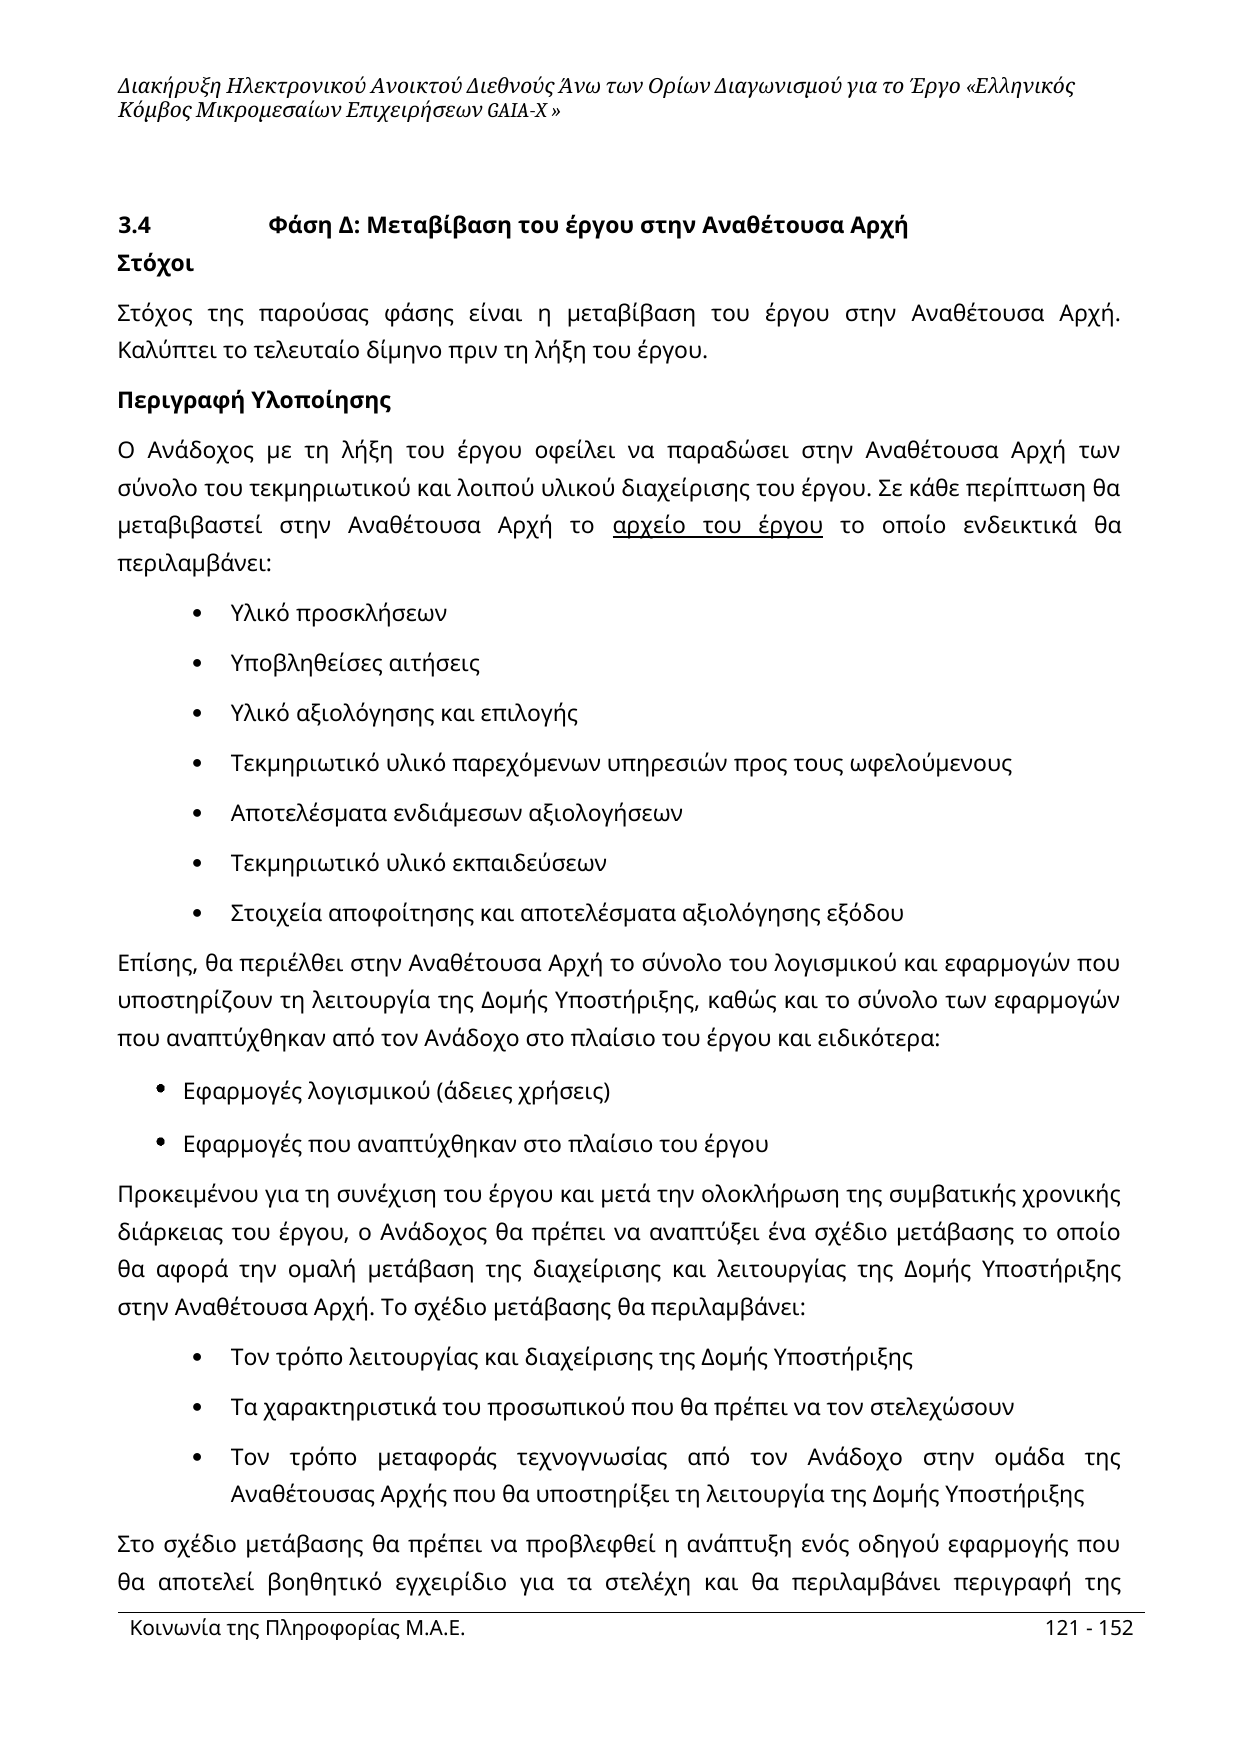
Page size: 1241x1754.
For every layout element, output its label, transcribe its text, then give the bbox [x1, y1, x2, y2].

text Στόχοι [117, 247, 1122, 278]
list Τον τρόπο λειτουργίας και διαχείρισης της Δομής Υποστήριξης [193, 1341, 1122, 1372]
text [117, 1528, 1122, 1597]
list Αποτελέσματα ενδιάμεσων αξιολογήσεων [193, 797, 1122, 828]
text Στόχος της παρούσας φάσης είναι η μεταβίβαση του έργου στην Αναθέτουσα Αρχή. Καλύπτει το τελευταίο δίμηνο πριν τη λήξη του έργου. [117, 297, 1122, 366]
list Υποβληθείσες αιτήσεις [193, 647, 1122, 678]
text Εφαρμογές λογισμικού (άδειες χρήσεις) [118, 1072, 1122, 1106]
list Υλικό αξιολόγησης και επιλογής [193, 697, 1122, 728]
text Εφαρμογές που αναπτύχθηκαν στο πλαίσιο του έργου [118, 1125, 1122, 1159]
subtitle Φάση Δ: Μεταβίβαση του έργου στην Αναθέτουσα Αρχή [118, 209, 1122, 241]
list Τον τρόπο μεταφοράς τεχνογνωσίας από τον Ανάδοχο στην ομάδα της Αναθέτουσας Αρχής που θα υποστηρίξει τη λειτουργία της Δομής Υποστήριξης [193, 1441, 1122, 1509]
text Ο Ανάδοχος με τη λήξη του έργου οφείλει να παραδώσει στην Αναθέτουσα Αρχή των σύνολο του τεκμηριωτικού και λοιπού υλικού διαχείρισης του έργου. Σε κάθε περίπτωση θα μεταβιβαστεί στην Αναθέτουσα Αρχή το αρχείο του έργου το οποίο ενδεικτικά θα περιλαμβάνει: [117, 434, 1122, 578]
text Προκειμένου για τη συνέχιση του έργου και μετά την ολοκλήρωση της συμβατικής χρονικής διάρκειας του έργου, ο Ανάδοχος θα πρέπει να αναπτύξει ένα σχέδιο μετάβασης το οποίο θα αφορά την ομαλή μετάβαση της διαχείρισης και λειτουργίας της Δομής Υποστήριξης στην Αναθέτουσα Αρχή. Το σχέδιο μετάβασης θα περιλαμβάνει: [117, 1178, 1122, 1322]
list Τεκμηριωτικό υλικό παρεχόμενων υπηρεσιών προς τους ωφελούμενους [193, 747, 1122, 778]
list Τα χαρακτηριστικά του προσωπικού που θα πρέπει να τον στελεχώσουν [193, 1391, 1122, 1422]
picture [155, 1125, 177, 1153]
text Περιγραφή Υλοποίησης [117, 384, 1122, 416]
list Υλικό προσκλήσεων [193, 597, 1122, 628]
list Στοιχεία αποφοίτησης και αποτελέσματα αξιολόγησης εξόδου [193, 897, 1122, 928]
picture [155, 1071, 177, 1100]
list Τεκμηριωτικό υλικό εκπαιδεύσεων [193, 847, 1122, 878]
text Επίσης, θα περιέλθει στην Αναθέτουσα Αρχή το σύνολο του λογισμικού και εφαρμογών που υποστηρίζουν τη λειτουργία της Δομής Υποστήριξης, καθώς και το σύνολο των εφαρμογών που αναπτύχθηκαν από τον Ανάδοχο στο πλαίσιο του έργου και ειδικότερα: [117, 947, 1122, 1053]
